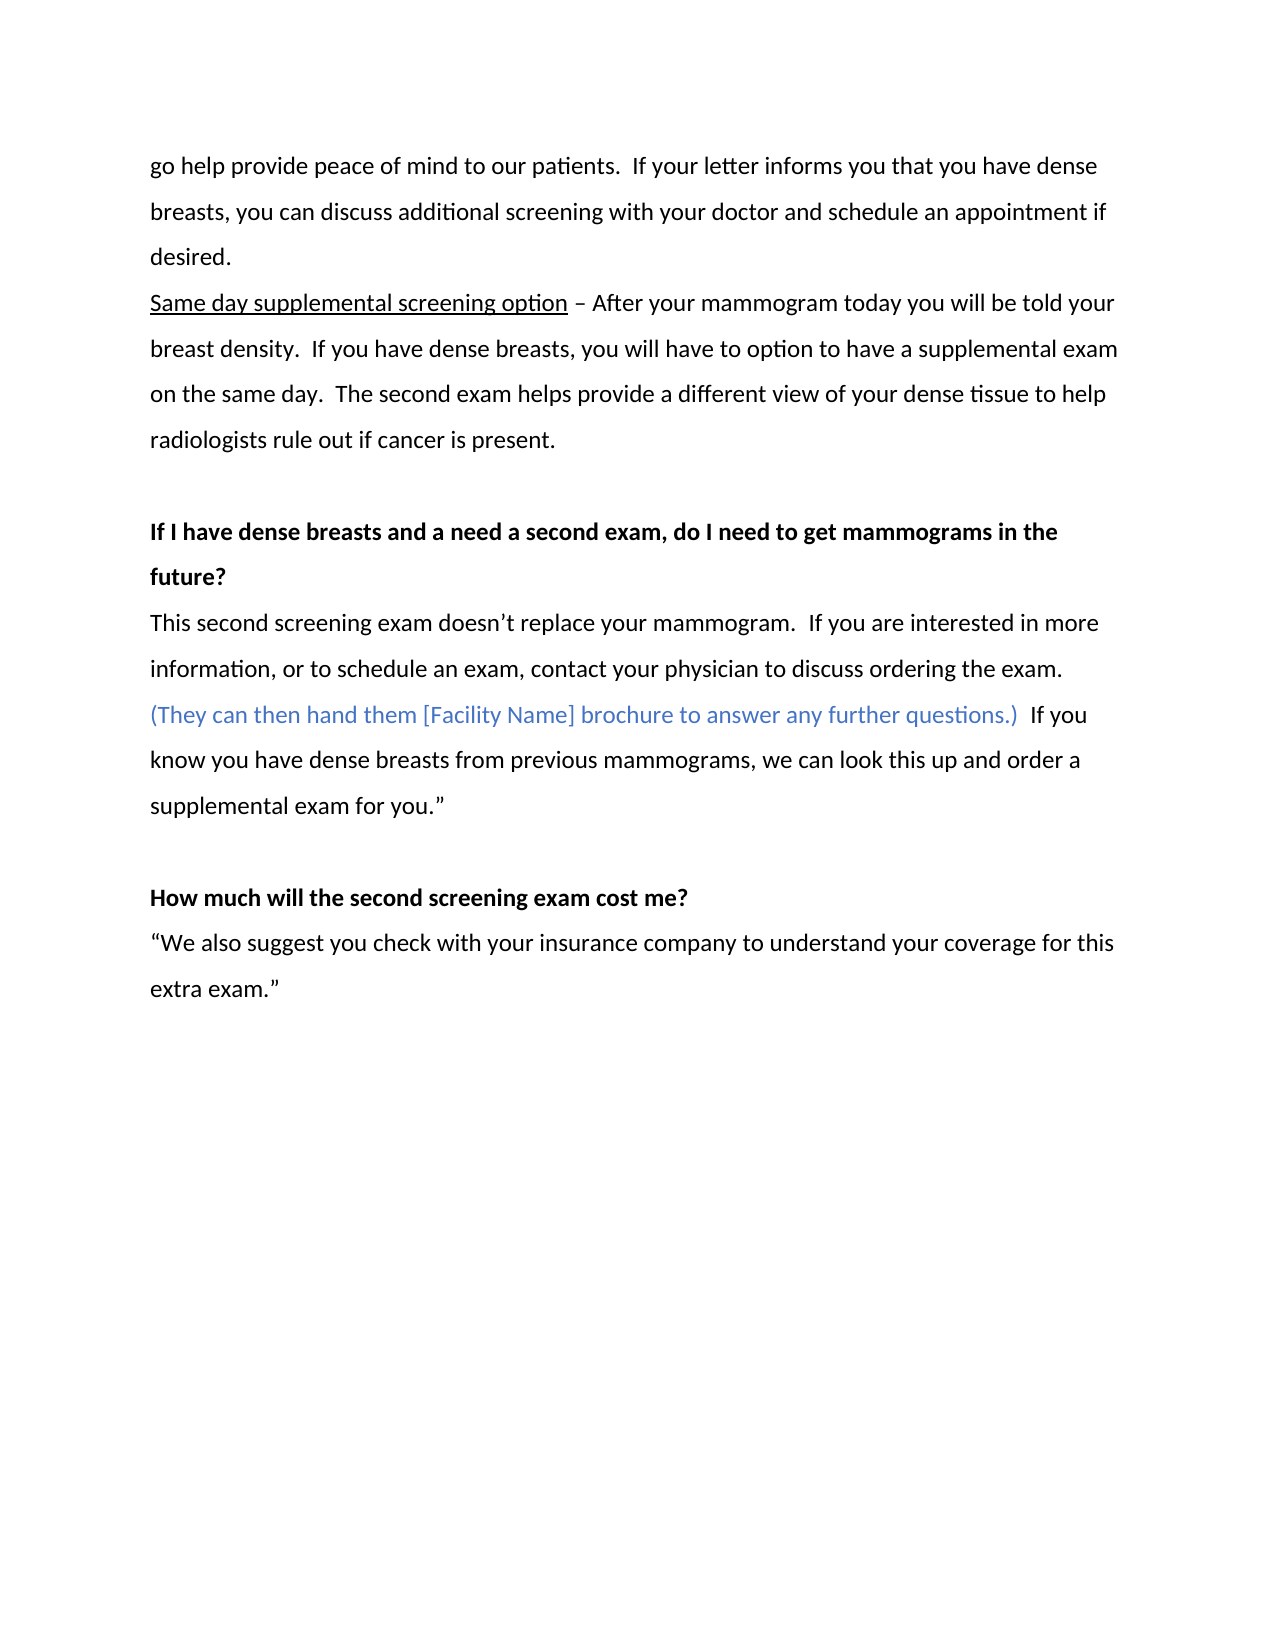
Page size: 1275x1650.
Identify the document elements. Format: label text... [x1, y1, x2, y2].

text How much will the second screening exam cost me? [150, 882, 1125, 912]
text If I have dense breasts and a need a second exam, do I need to get mammograms in the future? [150, 516, 1125, 592]
text Same day supplemental screening option – After your mammogram today you will be told your breast density. If you have dense breasts, you will have to option to have a supplemental exam on the same day. The second exam helps provide a different view of your dense tissue to help radiologists rule out if cancer is present. [150, 287, 1125, 455]
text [150, 150, 1125, 272]
text This second screening exam doesn’t replace your mammogram. If you are interested in more information, or to schedule an exam, contact your physician to discuss ordering the exam. (They can then hand them [Facility Name] brochure to answer any further questions.) If you know you have dense breasts from previous mammograms, we can look this up and order a supplemental exam for you.” [150, 607, 1125, 821]
text “We also suggest you check with your insurance company to understand your coverage for this extra exam.” [150, 927, 1125, 1004]
